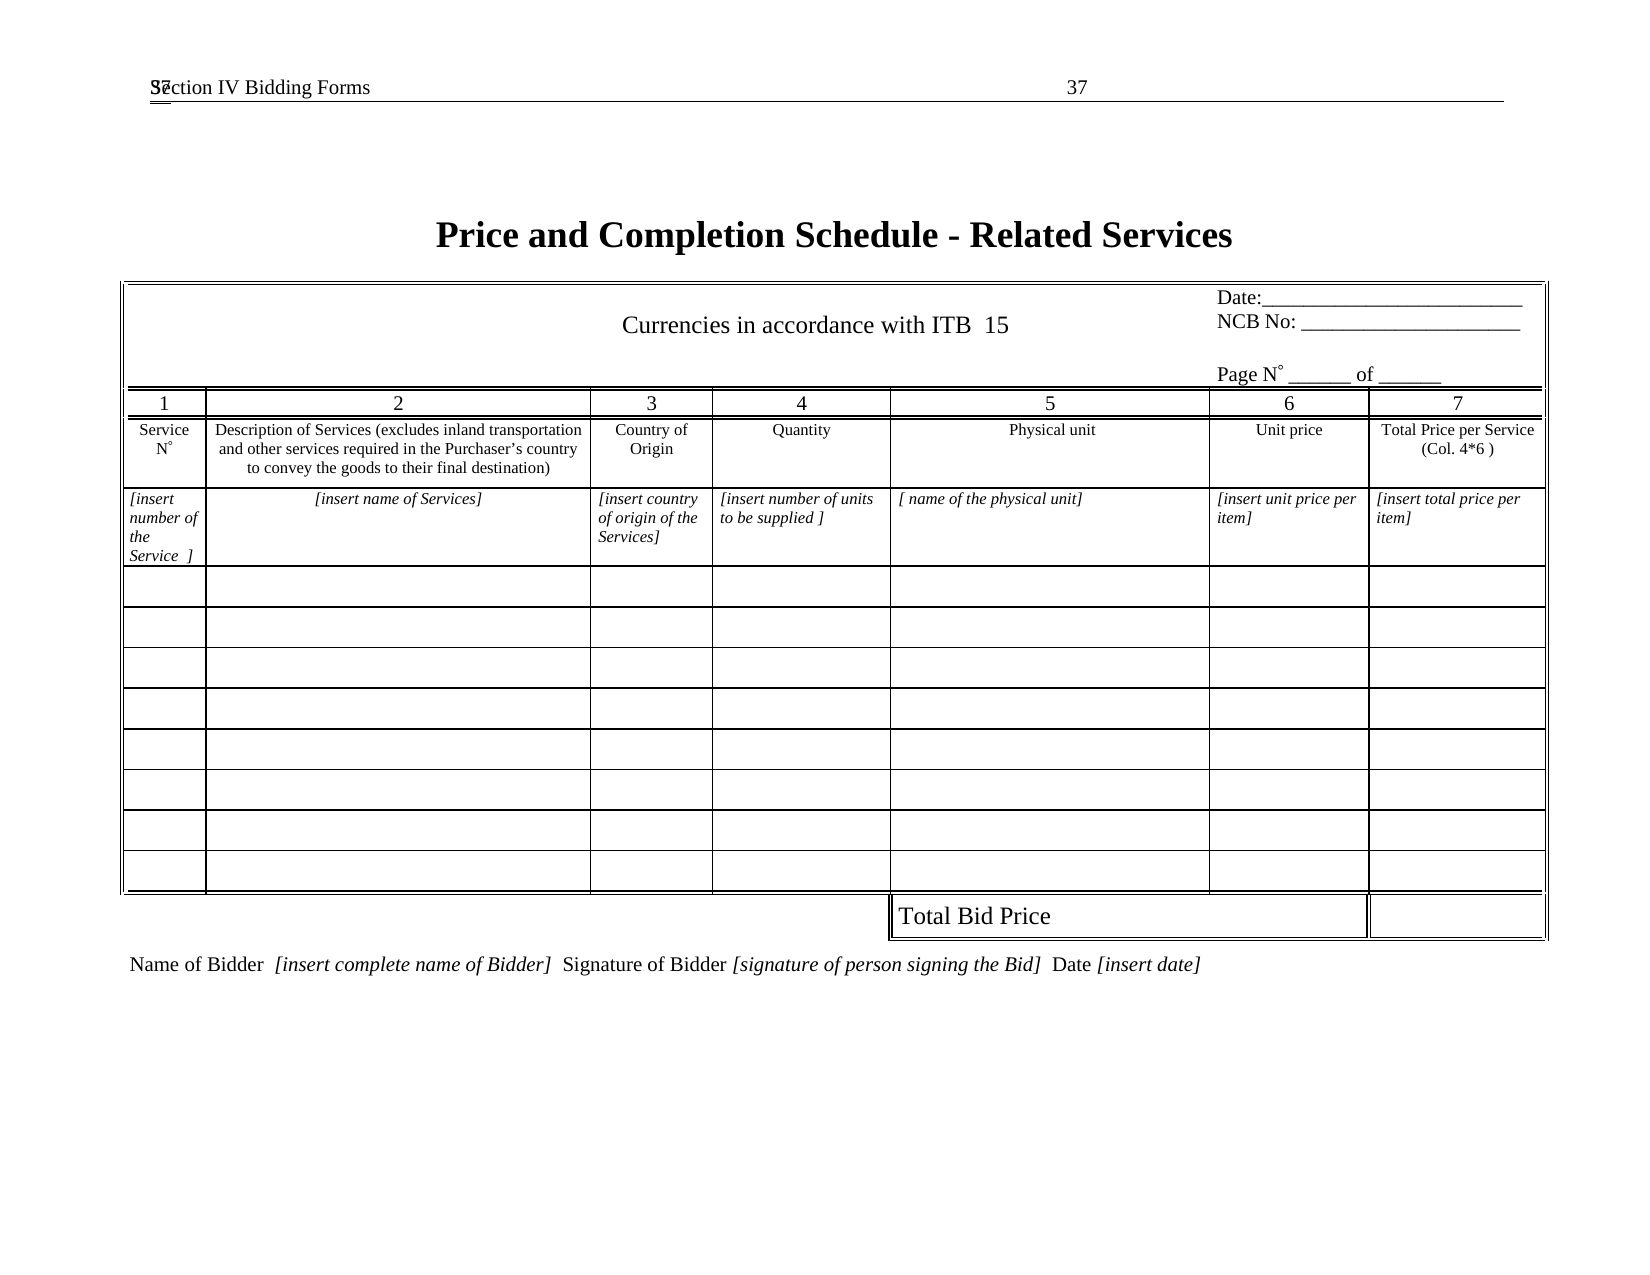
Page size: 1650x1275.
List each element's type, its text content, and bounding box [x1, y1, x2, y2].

table_cell [1210, 608, 1368, 647]
table_cell [891, 730, 1209, 768]
table_cell [891, 770, 1209, 809]
table_cell [891, 689, 1209, 728]
table_cell [591, 608, 712, 647]
table_cell [1210, 689, 1368, 728]
table_cell [591, 770, 712, 809]
table_cell 7 [1370, 386, 1547, 415]
table_cell [1210, 567, 1368, 606]
table_cell [124, 770, 205, 809]
table_cell [207, 770, 590, 809]
table_cell [591, 851, 712, 890]
table_cell [insert unit price per item] [1210, 489, 1368, 565]
table_cell [207, 689, 590, 728]
table_cell [1370, 730, 1545, 768]
table_cell Currencies in accordance with ITB 15 [422, 285, 1209, 386]
table_cell [1370, 811, 1545, 850]
table_cell [891, 608, 1209, 647]
table_cell [insert name of Services] [207, 489, 590, 565]
table_cell [insert number of units to be supplied ] [713, 489, 890, 565]
table_header Price and Completion Schedule - Related Services [122, 188, 1547, 281]
table_cell [124, 851, 205, 890]
table_cell [1370, 890, 1547, 936]
table_cell [1210, 730, 1368, 768]
table_cell [1210, 811, 1368, 850]
table_cell [ name of the physical unit] [891, 489, 1209, 565]
table_cell [124, 811, 205, 850]
table_cell Unit price [1210, 420, 1368, 487]
table_cell [124, 608, 205, 647]
table_cell [124, 648, 205, 687]
table_cell [1210, 851, 1368, 890]
table_cell [713, 851, 890, 890]
table_cell [207, 608, 590, 647]
table_cell [insert number of the Service ] [124, 489, 205, 565]
table_cell [591, 567, 712, 606]
table_cell [124, 730, 205, 768]
table_cell 4 [713, 391, 890, 415]
table_cell [207, 730, 590, 768]
table_cell [122, 890, 888, 936]
table_cell [1370, 689, 1545, 728]
table_cell [1210, 770, 1368, 809]
table_cell [713, 811, 890, 850]
table_cell [insert country of origin of the Services] [591, 489, 712, 565]
table_cell [207, 648, 590, 687]
table_cell 2 [207, 391, 590, 415]
table_cell [1370, 648, 1545, 687]
table_cell Date:_________________________ NCB No: _____________________ Page N ______ of ______ [1209, 281, 1547, 386]
table_cell Total Bid Price [893, 895, 1366, 936]
table_cell [891, 567, 1209, 606]
table_cell [713, 770, 890, 809]
table_cell [713, 608, 890, 647]
table_cell [124, 689, 205, 728]
table_cell [207, 567, 590, 606]
table_cell Description of Services (excludes inland transportation and other services required in the Purchaser’s country to convey the goods to their final destination) [207, 420, 590, 487]
table_cell [713, 689, 890, 728]
table_cell [122, 281, 422, 386]
table_cell [1370, 851, 1545, 890]
table_cell Name of Bidder [insert complete name of Bidder] Signature of Bidder [signature of person signing the Bid] Date [insert date] [122, 936, 1547, 988]
table_cell [insert total price per item] [1370, 489, 1545, 565]
table_cell [713, 648, 890, 687]
table_cell Service N [122, 415, 205, 487]
table_cell [891, 811, 1209, 850]
table_cell 5 [891, 391, 1209, 415]
table_cell [1370, 608, 1545, 647]
table_cell Physical unit [891, 420, 1209, 487]
table_cell 1 [122, 386, 205, 415]
table_cell [891, 648, 1209, 687]
table_cell [891, 851, 1209, 890]
table_cell [207, 811, 590, 850]
table_cell Country of Origin [591, 420, 712, 487]
table_cell [713, 567, 890, 606]
table_cell 3 [591, 391, 712, 415]
table_cell [124, 567, 205, 606]
table_cell [1370, 567, 1545, 606]
table_cell [713, 730, 890, 768]
table_cell [591, 811, 712, 850]
table_cell [591, 730, 712, 768]
table_cell [1210, 648, 1368, 687]
table_cell [1370, 770, 1545, 809]
table_cell [207, 851, 590, 890]
table_cell 6 [1210, 391, 1368, 415]
table_cell [591, 648, 712, 687]
table_cell Quantity [713, 420, 890, 487]
table_cell [591, 689, 712, 728]
table_cell Total Price per Service (Col. 4*6 ) [1370, 415, 1547, 487]
